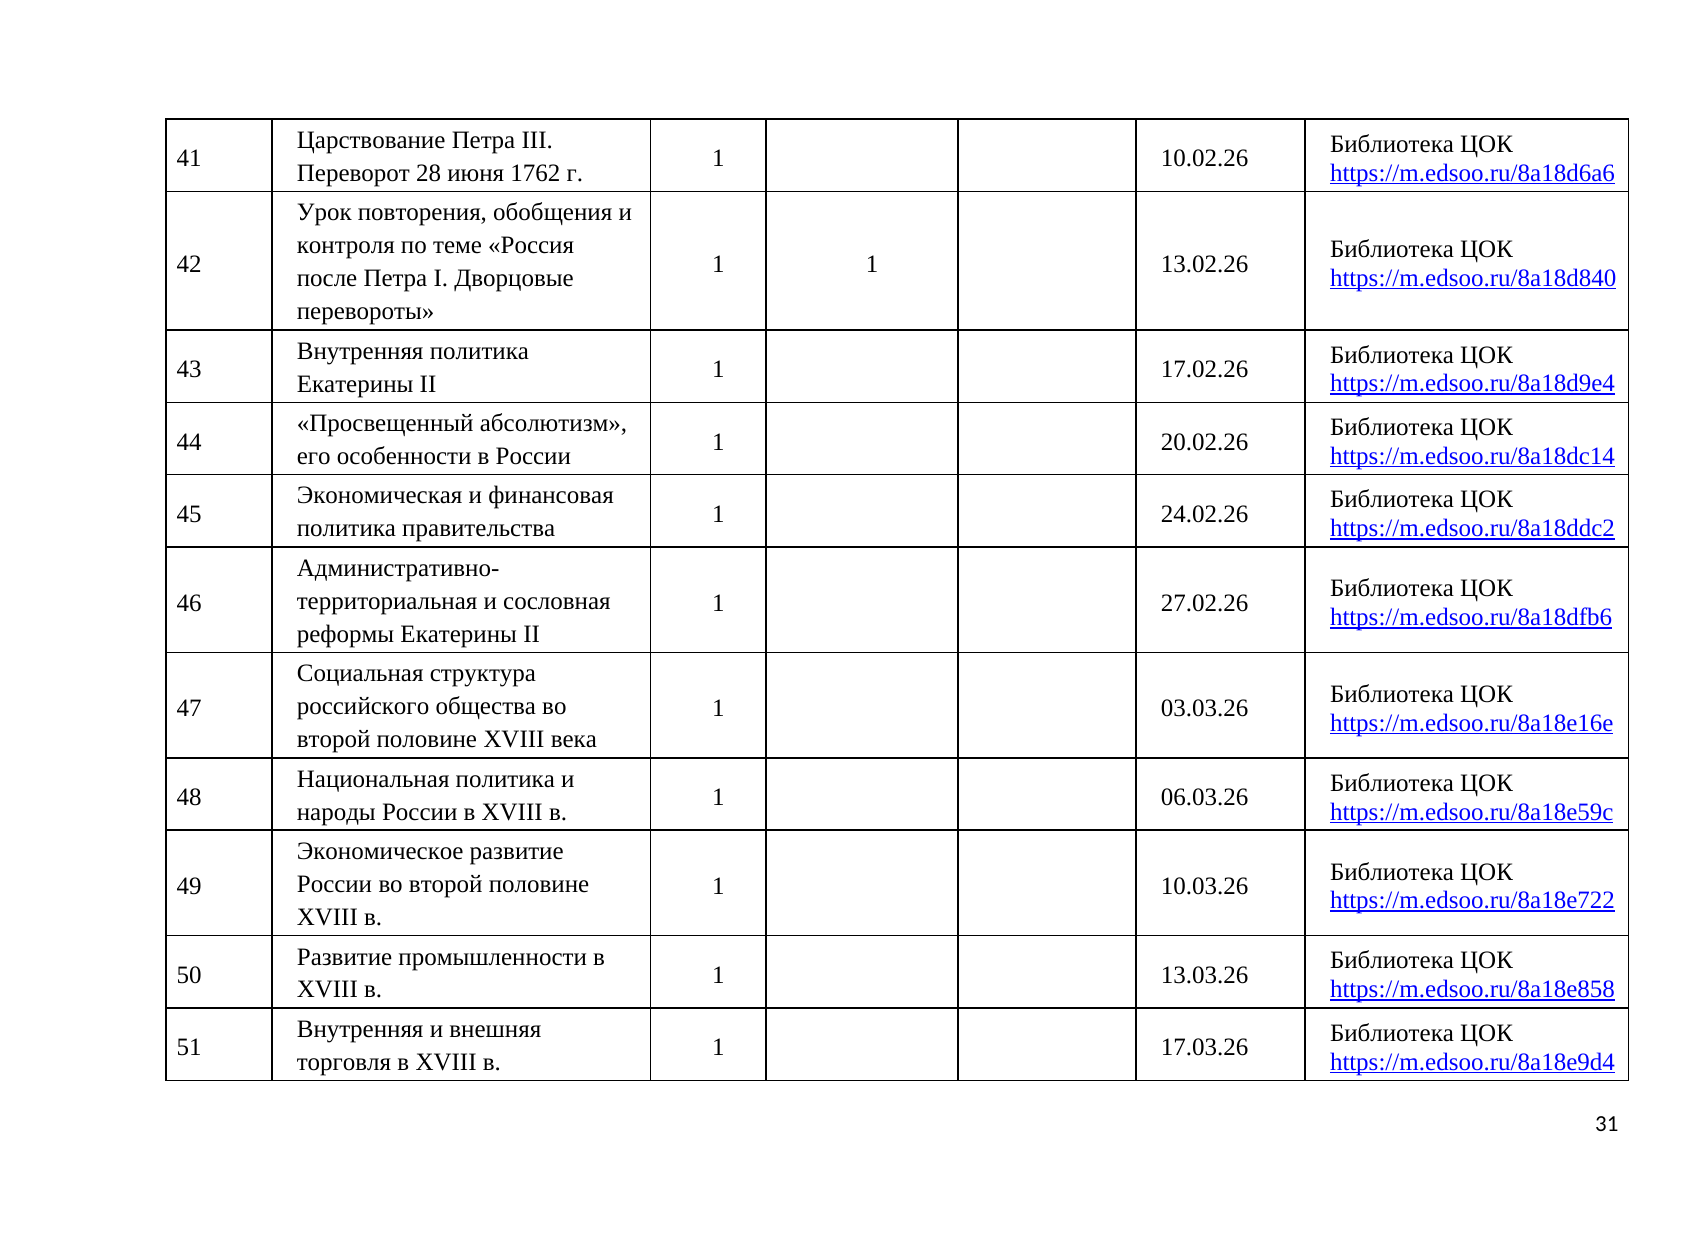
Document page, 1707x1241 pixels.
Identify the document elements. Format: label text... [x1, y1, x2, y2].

table_cell Библиотека ЦОК https://m.edsoo.ru/8a18d840 [1306, 192, 1628, 329]
table_cell [767, 653, 957, 757]
table_cell [959, 403, 1135, 474]
table_cell 1 [651, 936, 765, 1007]
table_cell [767, 403, 957, 474]
table_cell [959, 1009, 1135, 1079]
table_cell 47 [167, 653, 271, 757]
table_cell Библиотека ЦОК https://m.edsoo.ru/8a18d6a6 [1306, 120, 1628, 191]
table_cell 1 [651, 120, 765, 191]
table_cell 51 [167, 1009, 271, 1079]
table_cell 13.03.26 [1137, 936, 1304, 1007]
table_cell 1 [651, 759, 765, 829]
table_cell [767, 936, 957, 1007]
table_cell [959, 548, 1135, 652]
table_cell 46 [167, 548, 271, 652]
table_cell 1 [651, 1009, 765, 1079]
table_cell 44 [167, 403, 271, 474]
table_cell Административно-территориальная и сословная реформы Екатерины II [273, 548, 650, 652]
table_cell 27.02.26 [1137, 548, 1304, 652]
table_cell Библиотека ЦОК https://m.edsoo.ru/8a18dfb6 [1306, 548, 1628, 652]
table_cell [959, 759, 1135, 829]
table_cell Библиотека ЦОК https://m.edsoo.ru/8a18ddc2 [1306, 475, 1628, 546]
table_cell [959, 475, 1135, 546]
table_cell 42 [167, 192, 271, 329]
table_cell Внутренняя политика Екатерины II [273, 331, 650, 401]
table_cell 10.02.26 [1137, 120, 1304, 191]
table_cell 1 [651, 548, 765, 652]
table_cell 49 [167, 831, 271, 935]
table_cell 48 [167, 759, 271, 829]
table_cell [959, 653, 1135, 757]
table_cell 03.03.26 [1137, 653, 1304, 757]
table_cell [767, 331, 957, 401]
table_cell 1 [651, 475, 765, 546]
table_cell 50 [167, 936, 271, 1007]
table_cell [767, 831, 957, 935]
table_cell 06.03.26 [1137, 759, 1304, 829]
table_cell 41 [167, 120, 271, 191]
table_cell 17.02.26 [1137, 331, 1304, 401]
table_cell Библиотека ЦОК https://m.edsoo.ru/8a18e16e [1306, 653, 1628, 757]
table_cell Национальная политика и народы России в XVIII в. [273, 759, 650, 829]
table_cell 24.02.26 [1137, 475, 1304, 546]
table_cell 13.02.26 [1137, 192, 1304, 329]
table_cell [767, 475, 957, 546]
table_cell Царствование Петра III. Переворот 28 июня 1762 г. [273, 120, 650, 191]
table_cell Экономическое развитие России во второй половине XVIII в. [273, 831, 650, 935]
table_cell Библиотека ЦОК https://m.edsoo.ru/8a18d9e4 [1306, 331, 1628, 401]
table_cell [959, 120, 1135, 191]
table_cell Библиотека ЦОК https://m.edsoo.ru/8a18e722 [1306, 831, 1628, 935]
table_cell Экономическая и финансовая политика правительства [273, 475, 650, 546]
table_cell Библиотека ЦОК https://m.edsoo.ru/8a18e9d4 [1306, 1009, 1628, 1079]
table_cell [959, 936, 1135, 1007]
table_cell Урок повторения, обобщения и контроля по теме «Россия после Петра I. Дворцовые перевороты» [273, 192, 650, 329]
table_cell 10.03.26 [1137, 831, 1304, 935]
table_cell 17.03.26 [1137, 1009, 1304, 1079]
table_cell 20.02.26 [1137, 403, 1304, 474]
table_cell Внутренняя и внешняя торговля в XVIII в. [273, 1009, 650, 1079]
table_cell 1 [651, 653, 765, 757]
table_cell 45 [167, 475, 271, 546]
table_cell Развитие промышленности в XVIII в. [273, 936, 650, 1007]
table_cell Библиотека ЦОК https://m.edsoo.ru/8a18e59c [1306, 759, 1628, 829]
table_cell [767, 120, 957, 191]
table_cell 1 [767, 192, 957, 329]
table_cell 1 [651, 403, 765, 474]
table_cell [959, 831, 1135, 935]
table_cell [767, 759, 957, 829]
table_cell Библиотека ЦОК https://m.edsoo.ru/8a18dc14 [1306, 403, 1628, 474]
table_cell Библиотека ЦОК https://m.edsoo.ru/8a18e858 [1306, 936, 1628, 1007]
table_cell 43 [167, 331, 271, 401]
table_cell 1 [651, 331, 765, 401]
table_cell [767, 1009, 957, 1079]
table_cell 1 [651, 192, 765, 329]
table_cell [767, 548, 957, 652]
table_cell [959, 331, 1135, 401]
table_cell Социальная структура российского общества во второй половине XVIII века [273, 653, 650, 757]
table_cell «Просвещенный абсолютизм», его особенности в России [273, 403, 650, 474]
table_cell [959, 192, 1135, 329]
table_cell 1 [651, 831, 765, 935]
